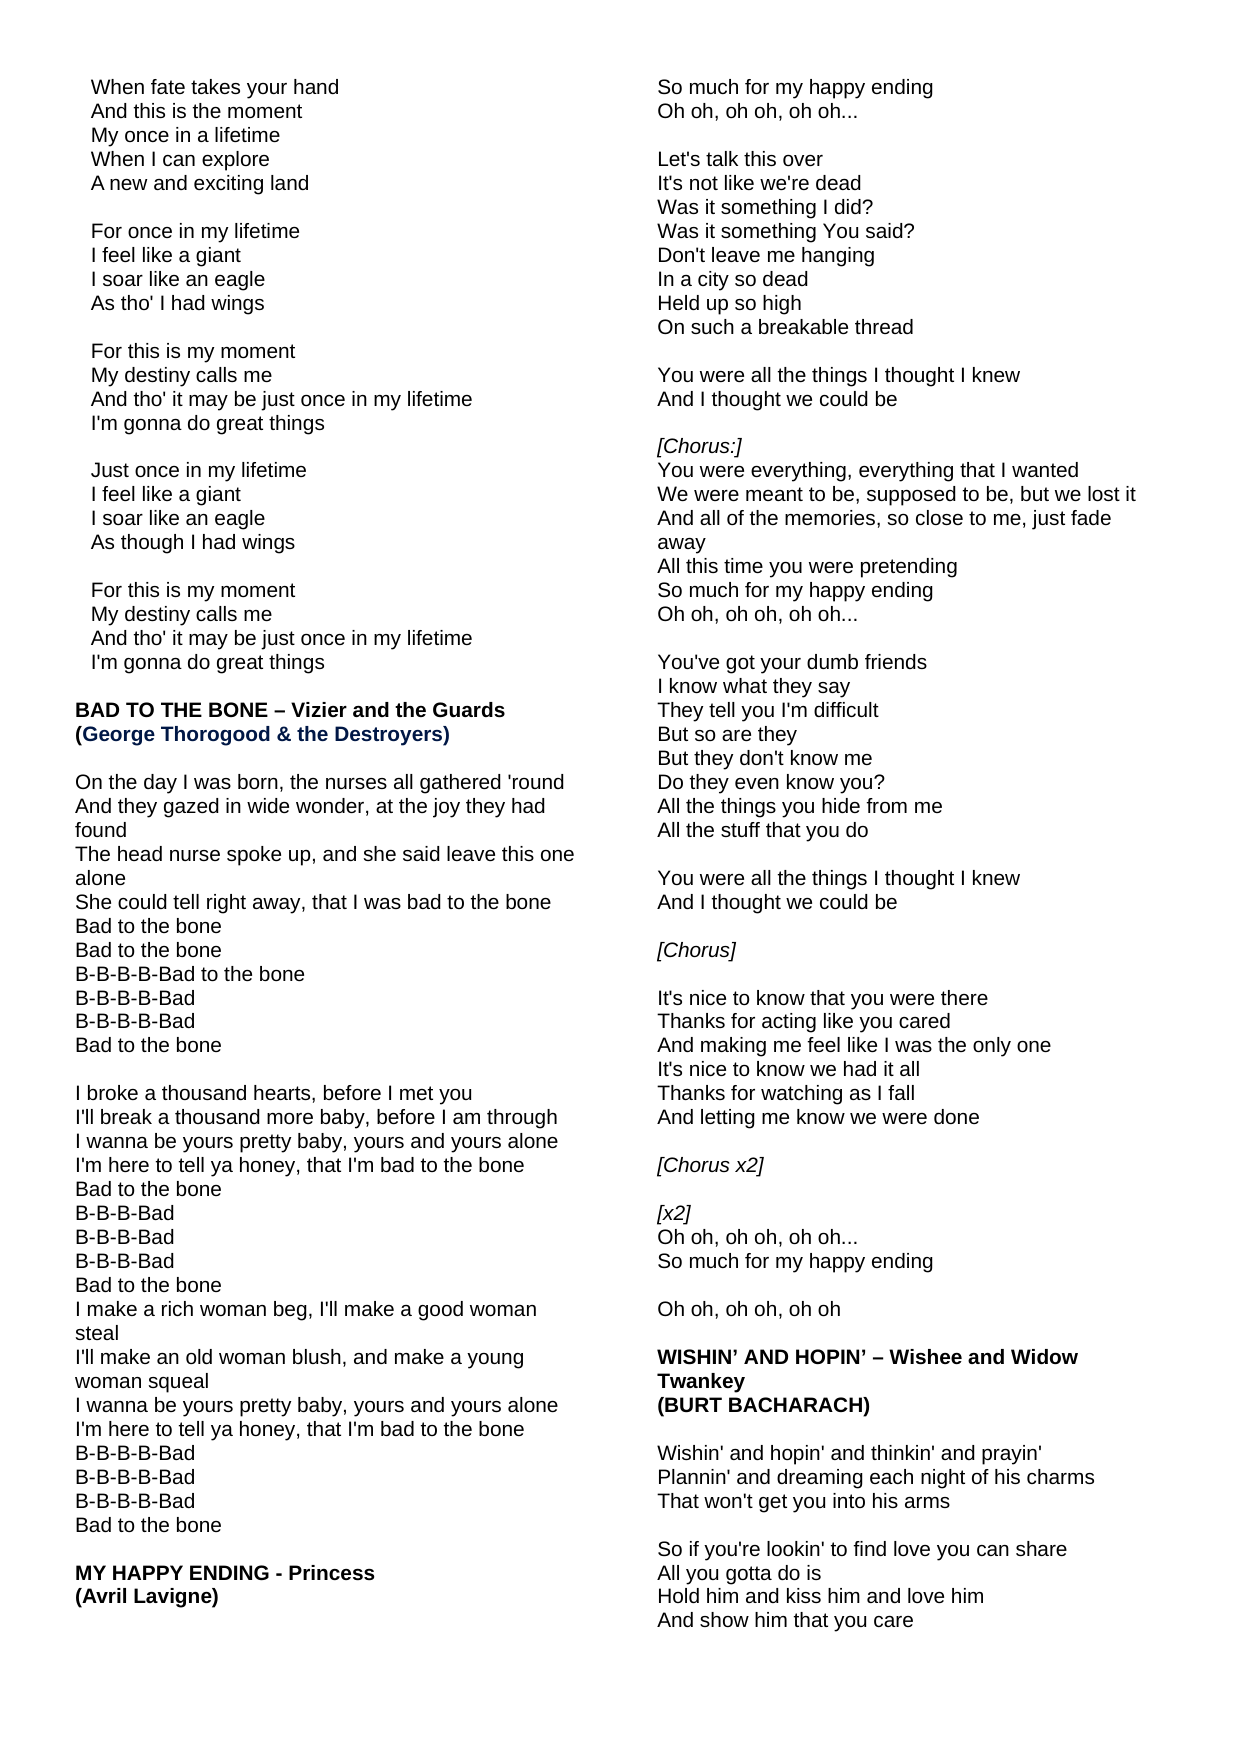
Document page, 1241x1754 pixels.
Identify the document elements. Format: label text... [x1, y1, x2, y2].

text I feel like a giant [91, 243, 583, 267]
text And tho' it may be just once in my lifetime [91, 386, 583, 410]
text BAD TO THE BONE – Vizier and the Guards [75, 698, 583, 722]
text For this is my moment [91, 578, 583, 602]
text (BURT BACHARACH) [657, 1393, 1165, 1417]
text I'm gonna do great things [91, 650, 583, 674]
text A new and exciting land [91, 171, 583, 195]
text And tho' it may be just once in my lifetime [91, 626, 583, 650]
text WISHIN’ AND HOPIN’ – Wishee and Widow Twankey [657, 1345, 1165, 1393]
text So much for my happy ending Oh oh, oh oh, oh oh... Let's talk this over It's not like we're dead Was it something I did? Was it something You said? Don't leave me hanging In a city so dead Held up so high On such a breakable thread You were all the things I thought I knew And I thought we could be [Chorus:] You were everything, everything that I wanted We were meant to be, supposed to be, but we lost it And all of the memories, so close to me, just fade away All this time you were pretending So much for my happy ending Oh oh, oh oh, oh oh... You've got your dumb friends I know what they say They tell you I'm difficult But so are they But they don't know me Do they even know you? All the things you hide from me All the stuff that you do You were all the things I thought I knew And I thought we could be [Chorus] It's nice to know that you were there Thanks for acting like you cared And making me feel like I was the only one It's nice to know we had it all Thanks for watching as I fall And letting me know we were done [Chorus x2] [x2] Oh oh, oh oh, oh oh... So much for my happy ending Oh oh, oh oh, oh oh [657, 75, 1165, 1321]
text As tho' I had wings [91, 291, 583, 314]
text (George Thorogood & the Destroyers) [75, 722, 583, 746]
text (Avril Lavigne) [75, 1584, 583, 1608]
text MY HAPPY ENDING - Princess [75, 1560, 583, 1584]
text I'm gonna do great things [91, 410, 583, 434]
text My destiny calls me [91, 362, 583, 386]
text On the day I was born, the nurses all gathered 'round And they gazed in wide wonder, at the joy they had found The head nurse spoke up, and she said leave this one alone She could tell right away, that I was bad to the bone Bad to the bone Bad to the bone B-B-B-B-Bad to the bone B-B-B-B-Bad B-B-B-B-Bad Bad to the bone I broke a thousand hearts, before I met you I'll break a thousand more baby, before I am through I wanna be yours pretty baby, yours and yours alone I'm here to tell ya honey, that I'm bad to the bone Bad to the bone B-B-B-Bad B-B-B-Bad B-B-B-Bad Bad to the bone I make a rich woman beg, I'll make a good woman steal I'll make an old woman blush, and make a young woman squeal I wanna be yours pretty baby, yours and yours alone I'm here to tell ya honey, that I'm bad to the bone B-B-B-B-Bad B-B-B-B-Bad B-B-B-B-Bad Bad to the bone [75, 770, 583, 1536]
text As though I had wings [91, 530, 583, 554]
text For once in my lifetime [91, 219, 583, 243]
text And this is the moment [91, 99, 583, 123]
text I soar like an eagle [91, 506, 583, 530]
text When I can explore [91, 147, 583, 171]
text I feel like a giant [91, 482, 583, 506]
text Just once in my lifetime [91, 458, 583, 482]
text My destiny calls me [91, 602, 583, 626]
text I soar like an eagle [91, 267, 583, 291]
text When fate takes your hand [91, 75, 583, 99]
text My once in a lifetime [91, 123, 583, 147]
text For this is my moment [91, 338, 583, 362]
